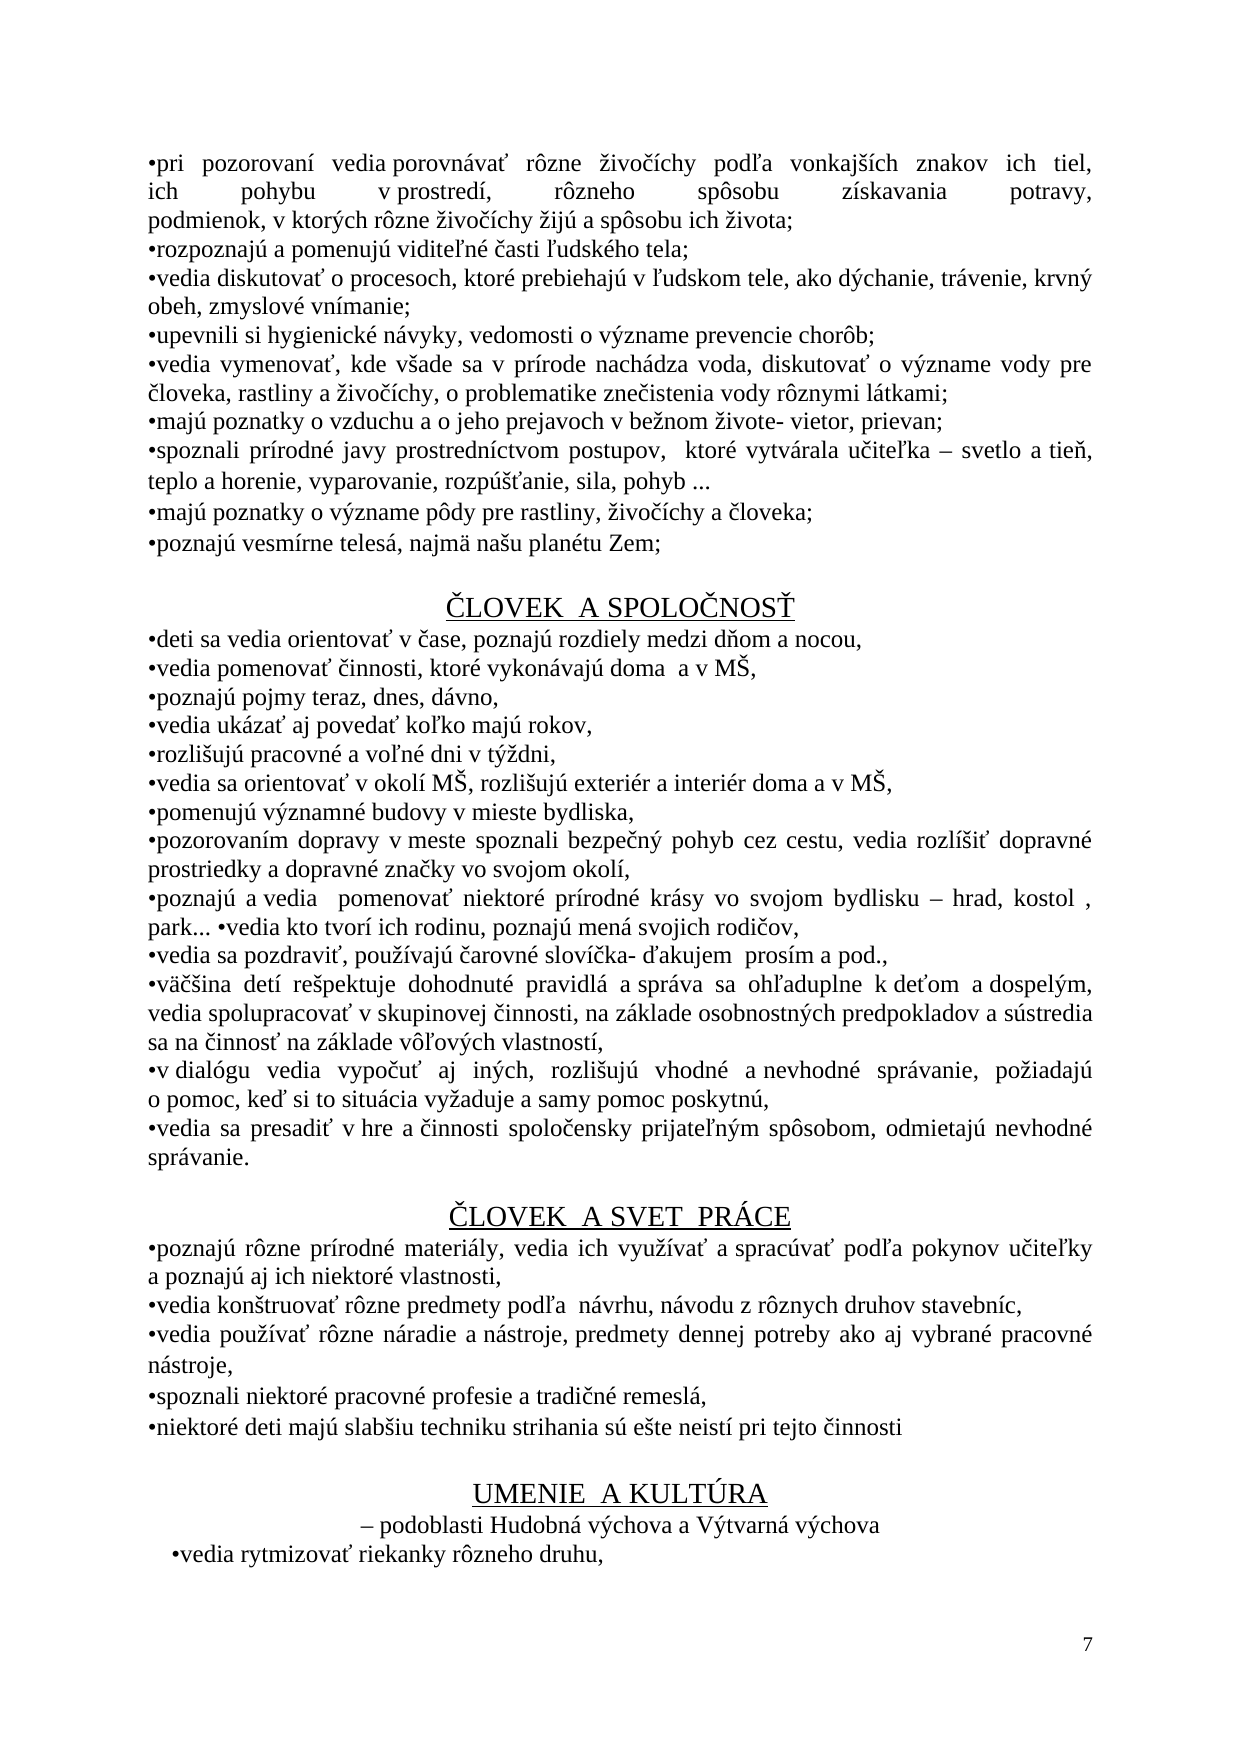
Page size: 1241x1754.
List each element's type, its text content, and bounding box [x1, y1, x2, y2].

text •vedia používať rôzne náradie a nástroje, predmety dennej potreby ako aj vybrané pracovné nástroje, [148, 1319, 1093, 1379]
text •v dialógu vedia vypočuť aj iných, rozlišujú vhodné a nevhodné správanie, požiadajú o pomoc, keď si to situácia vyžaduje a samy pomoc poskytnú, [148, 1055, 1093, 1113]
text •väčšina detí rešpektuje dohodnuté pravidlá a správa sa ohľaduplne k deťom a dospelým, vedia spolupracovať v skupinovej činnosti, na základe osobnostných predpokladov a sústredia sa na činnosť na základe vôľových vlastností, [148, 969, 1093, 1055]
text •poznajú pojmy teraz, dnes, dávno, [148, 682, 1093, 710]
text •majú poznatky o význame pôdy pre rastliny, živočíchy a človeka; [148, 497, 1093, 526]
text •niektoré deti majú slabšiu techniku strihania sú ešte neistí pri tejto činnosti [148, 1412, 1093, 1441]
text •vedia sa pozdraviť, používajú čarovné slovíčka- ďakujem prosím a pod., [148, 940, 1093, 969]
text •spoznali prírodné javy prostredníctvom postupov, ktoré vytvárala učiteľka – svetlo a tieň, teplo a horenie, vyparovanie, rozpúšťanie, sila, pohyb ... [148, 435, 1093, 495]
text •vedia vymenovať, kde všade sa v prírode nachádza voda, diskutovať o význame vody pre človeka, rastliny a živočíchy, o problematike znečistenia vody rôznymi látkami; [148, 349, 1093, 406]
text •spoznali niektoré pracovné profesie a tradičné remeslá, [148, 1381, 1093, 1410]
text •pri pozorovaní vedia porovnávať rôzne živočíchy podľa vonkajších znakov ich tiel, ich pohybu v prostredí, rôzneho spôsobu získavania potravy, podmienok, v ktorých rôzne živočíchy žijú a spôsobu ich života; [148, 148, 1093, 234]
text – podoblasti Hudobná výchova a Výtvarná výchova [148, 1510, 1093, 1539]
text •upevnili si hygienické návyky, vedomosti o význame prevencie chorôb; [148, 320, 1093, 349]
text ČLOVEK A SPOLOČNOSŤ [148, 591, 1093, 624]
text •majú poznatky o vzduchu a o jeho prejavoch v bežnom živote- vietor, prievan; [148, 406, 1093, 435]
text •vedia diskutovať o procesoch, ktoré prebiehajú v ľudskom tele, ako dýchanie, trávenie, krvný obeh, zmyslové vnímanie; [148, 263, 1093, 320]
text UMENIE A KULTÚRA [148, 1477, 1093, 1510]
text •rozpoznajú a pomenujú viditeľné časti ľudského tela; [148, 234, 1093, 263]
text •poznajú rôzne prírodné materiály, vedia ich využívať a spracúvať podľa pokynov učiteľky a poznajú aj ich niektoré vlastnosti, [148, 1233, 1093, 1290]
text •pomenujú významné budovy v mieste bydliska, [148, 797, 1093, 825]
text •vedia sa presadiť v hre a činnosti spoločensky prijateľným spôsobom, odmietajú nevhodné správanie. [148, 1113, 1093, 1170]
list •vedia rytmizovať riekanky rôzneho druhu, [171, 1539, 1093, 1568]
text •rozlišujú pracovné a voľné dni v týždni, [148, 739, 1093, 768]
text •vedia pomenovať činnosti, ktoré vykonávajú doma a v MŠ, [148, 653, 1093, 682]
text •vedia konštruovať rôzne predmety podľa návrhu, návodu z rôznych druhov stavebníc, [148, 1290, 1093, 1319]
text •deti sa vedia orientovať v čase, poznajú rozdiely medzi dňom a nocou, [148, 624, 1093, 653]
text •vedia sa orientovať v okolí MŠ, rozlišujú exteriér a interiér doma a v MŠ, [148, 768, 1093, 797]
text ČLOVEK A SVET PRÁCE [148, 1199, 1093, 1233]
text •pozorovaním dopravy v meste spoznali bezpečný pohyb cez cestu, vedia rozlíšiť dopravné prostriedky a dopravné značky vo svojom okolí, [148, 825, 1093, 883]
text •poznajú a vedia pomenovať niektoré prírodné krásy vo svojom bydlisku – hrad, kostol , park... •vedia kto tvorí ich rodinu, poznajú mená svojich rodičov, [148, 883, 1093, 940]
text •vedia ukázať aj povedať koľko majú rokov, [148, 710, 1093, 739]
text •poznajú vesmírne telesá, najmä našu planétu Zem; [148, 528, 1093, 557]
